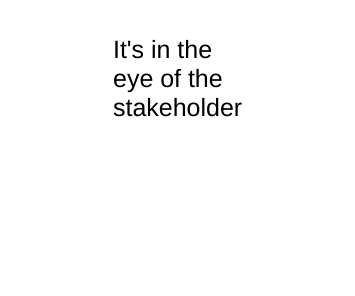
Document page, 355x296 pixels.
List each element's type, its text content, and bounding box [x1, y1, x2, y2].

text It's in the eye of the stakeholder [113, 35, 242, 122]
